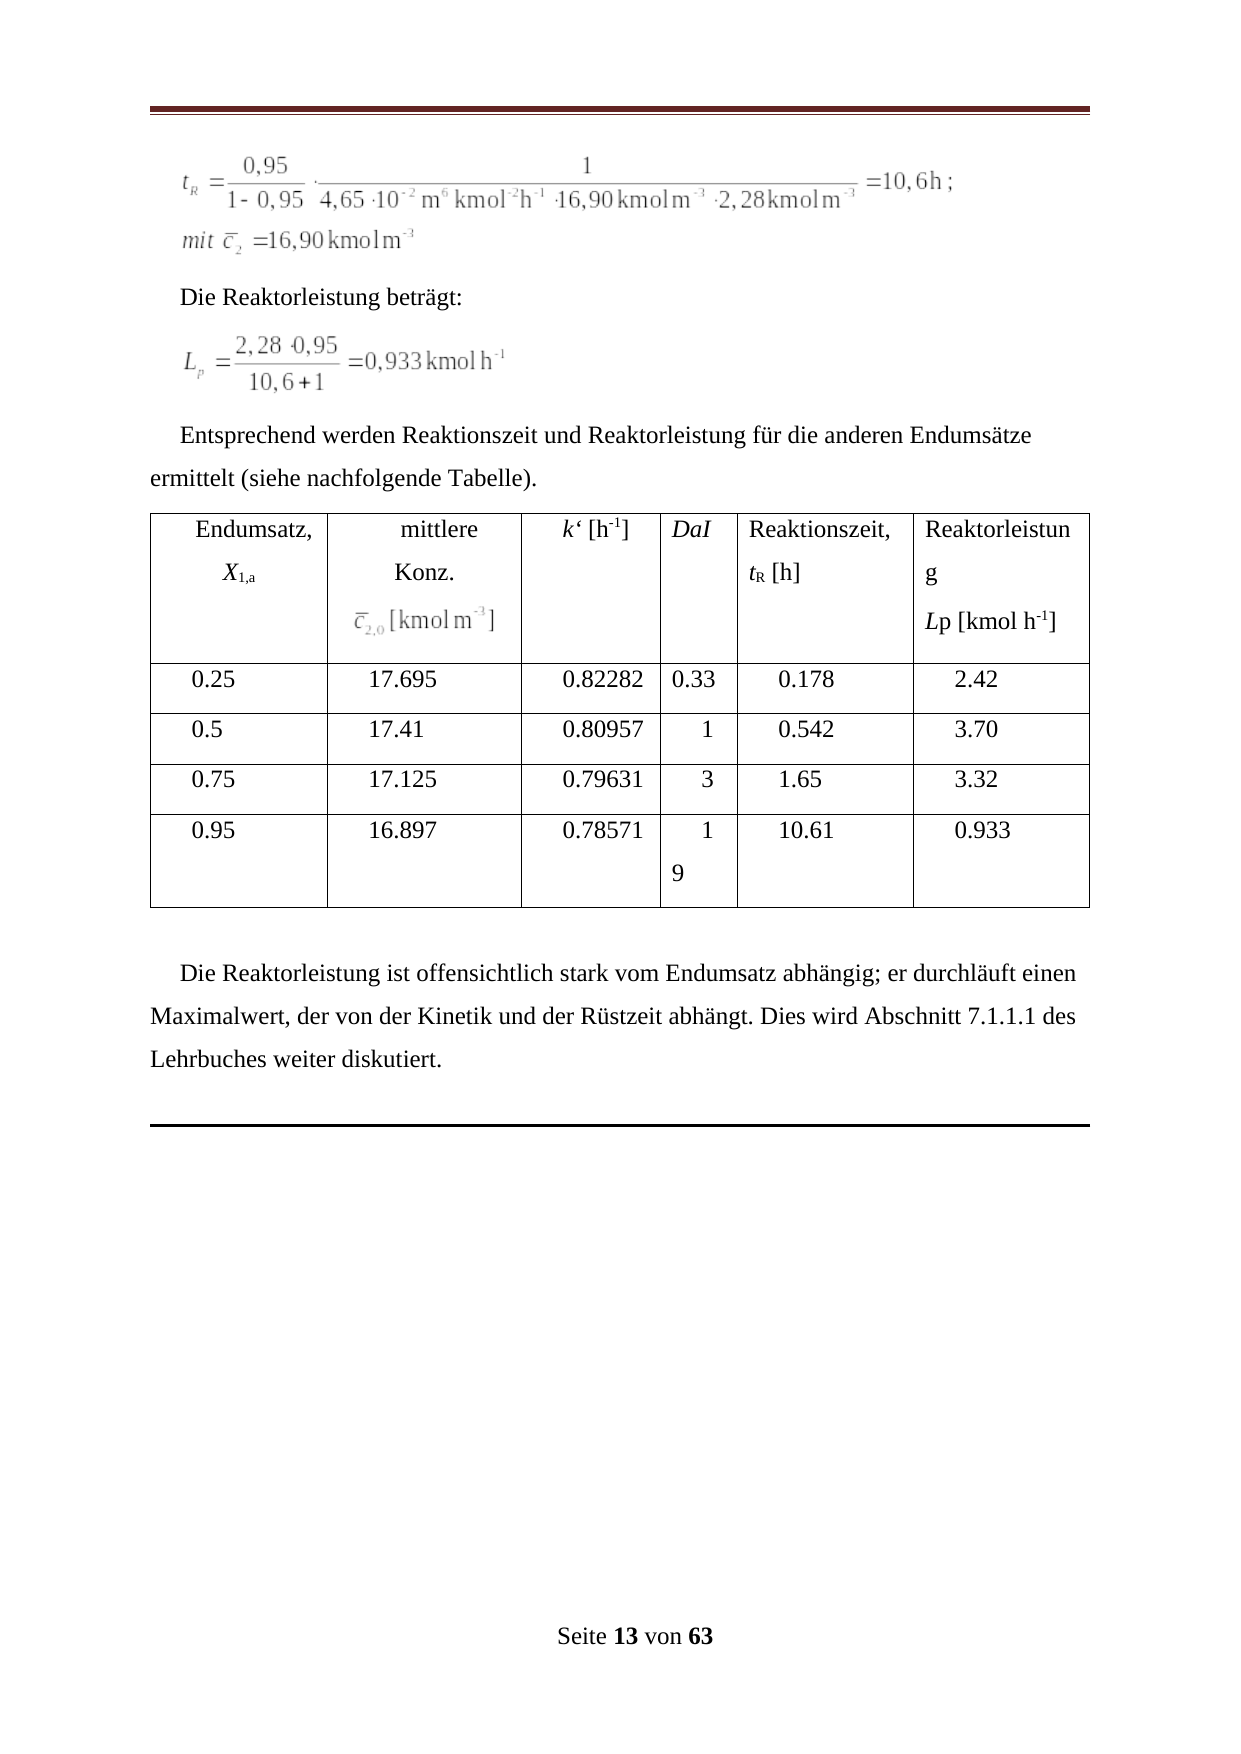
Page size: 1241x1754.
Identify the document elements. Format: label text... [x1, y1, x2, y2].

table_cell 0.95 [151, 815, 327, 907]
table_cell 0.78571 [522, 815, 660, 907]
table_cell 3.32 [914, 765, 1089, 814]
table_cell 17.41 [328, 714, 521, 763]
table_cell 0.542 [738, 714, 913, 763]
table_cell 0.178 [738, 664, 913, 713]
table_cell 1 [661, 714, 737, 763]
table_header k‘ [h-1] [522, 514, 660, 663]
table_header Reaktionszeit, tR [h] [738, 514, 913, 663]
table_cell 2.42 [914, 664, 1089, 713]
table_cell 0.79631 [522, 765, 660, 814]
text Die Reaktorleistung beträgt: [150, 282, 1090, 310]
table_cell 0.80957 [522, 714, 660, 763]
table_cell 0.75 [151, 765, 327, 814]
table_cell 16.897 [328, 815, 521, 907]
table_cell 17.125 [328, 765, 521, 814]
text Entsprechend werden Reaktionszeit und Reaktorleistung für die anderen Endumsätze ermittelt (siehe nachfolgende Tabelle). [150, 420, 1090, 492]
table_cell 0.5 [151, 714, 327, 763]
table_cell 0.82282 [522, 664, 660, 713]
table_cell 19 [661, 815, 737, 907]
table_cell 0.33 [661, 664, 737, 713]
table_header Endumsatz, X1,a [151, 514, 327, 663]
table_cell 0.25 [151, 664, 327, 713]
table_cell 0.933 [914, 815, 1089, 907]
table_cell 1.65 [738, 765, 913, 814]
table_header mittlere Konz. [328, 514, 521, 663]
table_cell 3.70 [914, 714, 1089, 763]
table_header DaI [661, 514, 737, 663]
text Die Reaktorleistung ist offensichtlich stark vom Endumsatz abhängig; er durchläuft einen Maximalwert, der von der Kinetik und der Rüstzeit abhängt. Dies wird Abschnitt 7.1.1.1 des Lehrbuches weiter diskutiert. [150, 958, 1090, 1073]
table_cell 3 [661, 765, 737, 814]
table_header Reaktorleistung Lp [kmol h-1] [914, 514, 1089, 663]
table_cell 17.695 [328, 664, 521, 713]
table_cell 10.61 [738, 815, 913, 907]
